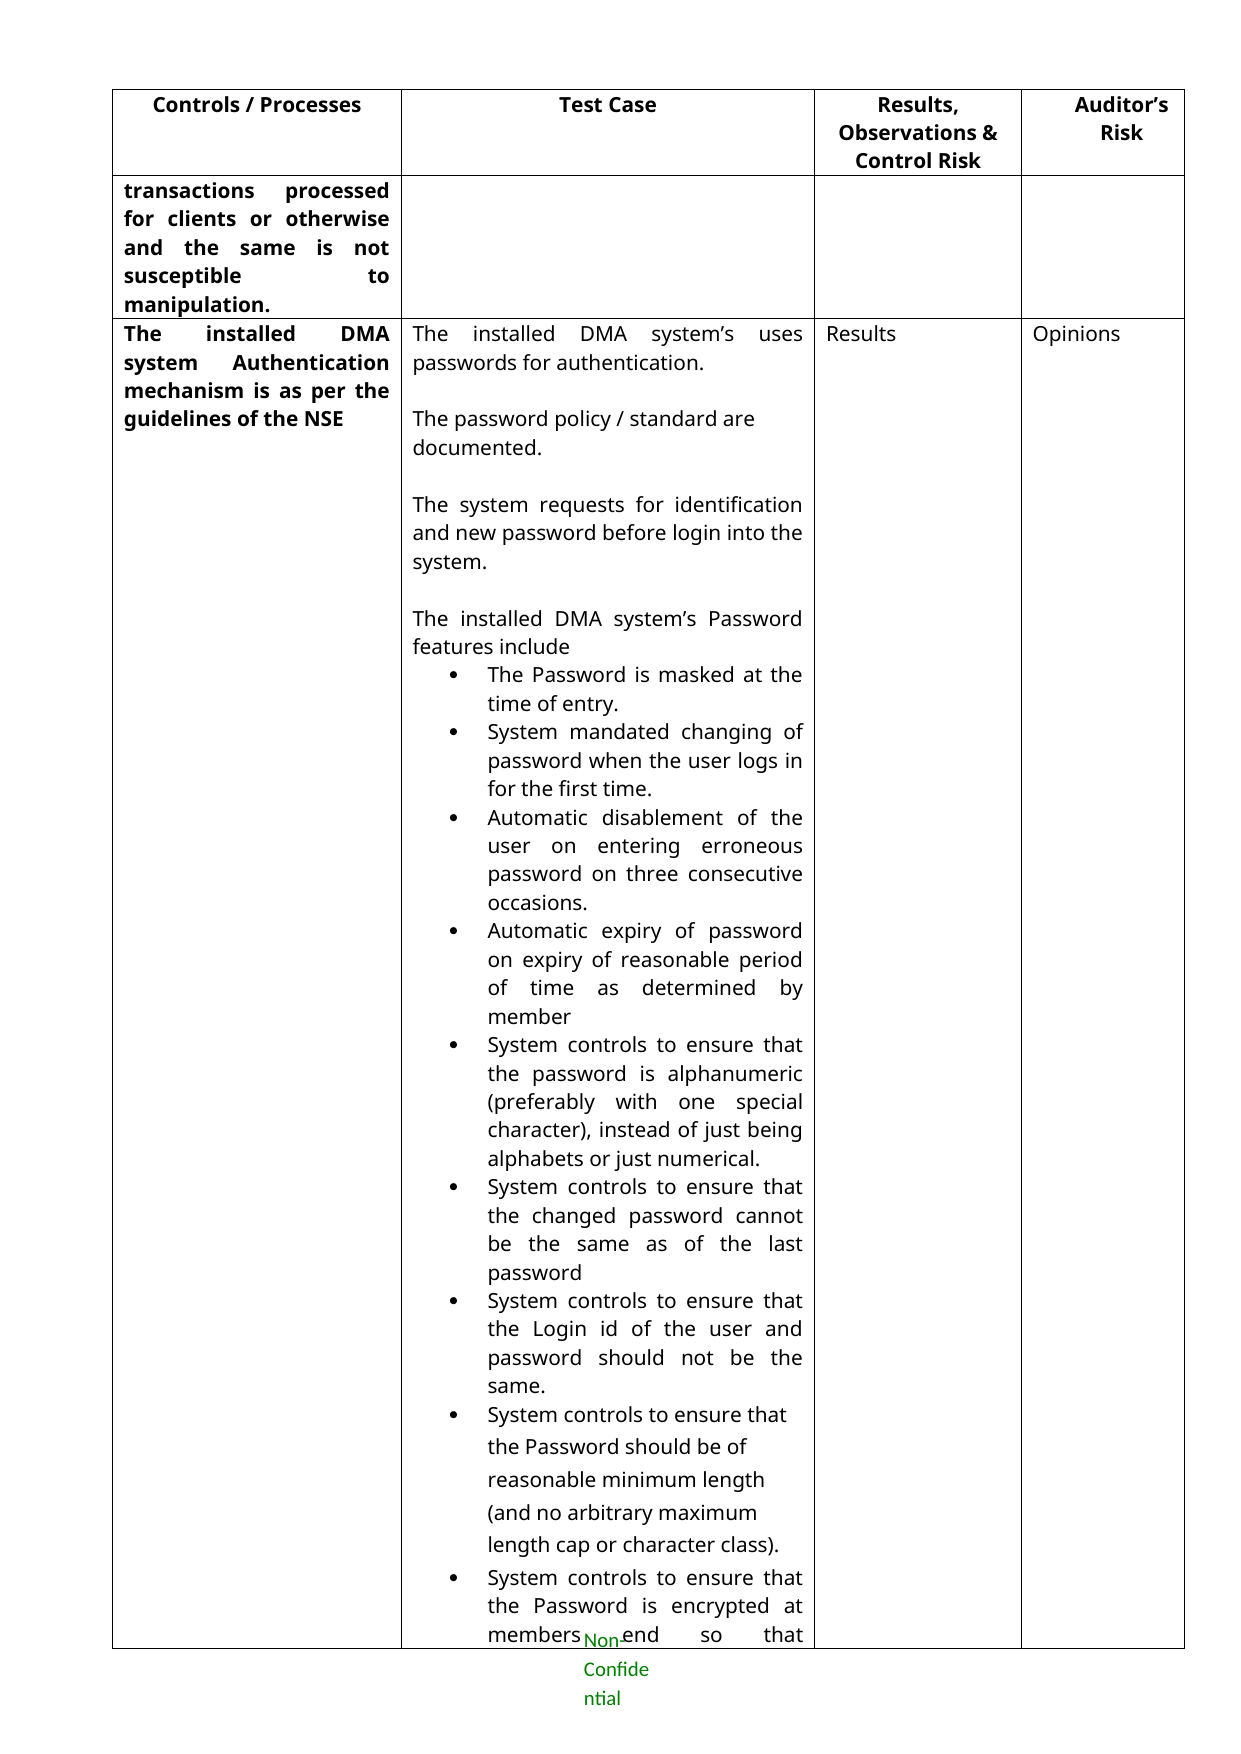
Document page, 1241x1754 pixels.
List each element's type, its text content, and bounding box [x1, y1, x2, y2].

table_cell Results [815, 319, 1021, 1648]
table_header Results, Observations & Control Risk [815, 90, 1021, 175]
table_header Test Case [402, 90, 814, 175]
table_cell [402, 176, 814, 318]
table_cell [402, 319, 814, 1648]
table_cell [815, 176, 1021, 318]
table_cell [113, 319, 401, 1648]
table_cell [1022, 176, 1184, 318]
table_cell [113, 176, 401, 318]
table_header Controls / Processes [113, 90, 401, 175]
table_header Auditor’s Risk [1022, 90, 1184, 175]
table_cell Opinions [1022, 319, 1184, 1648]
